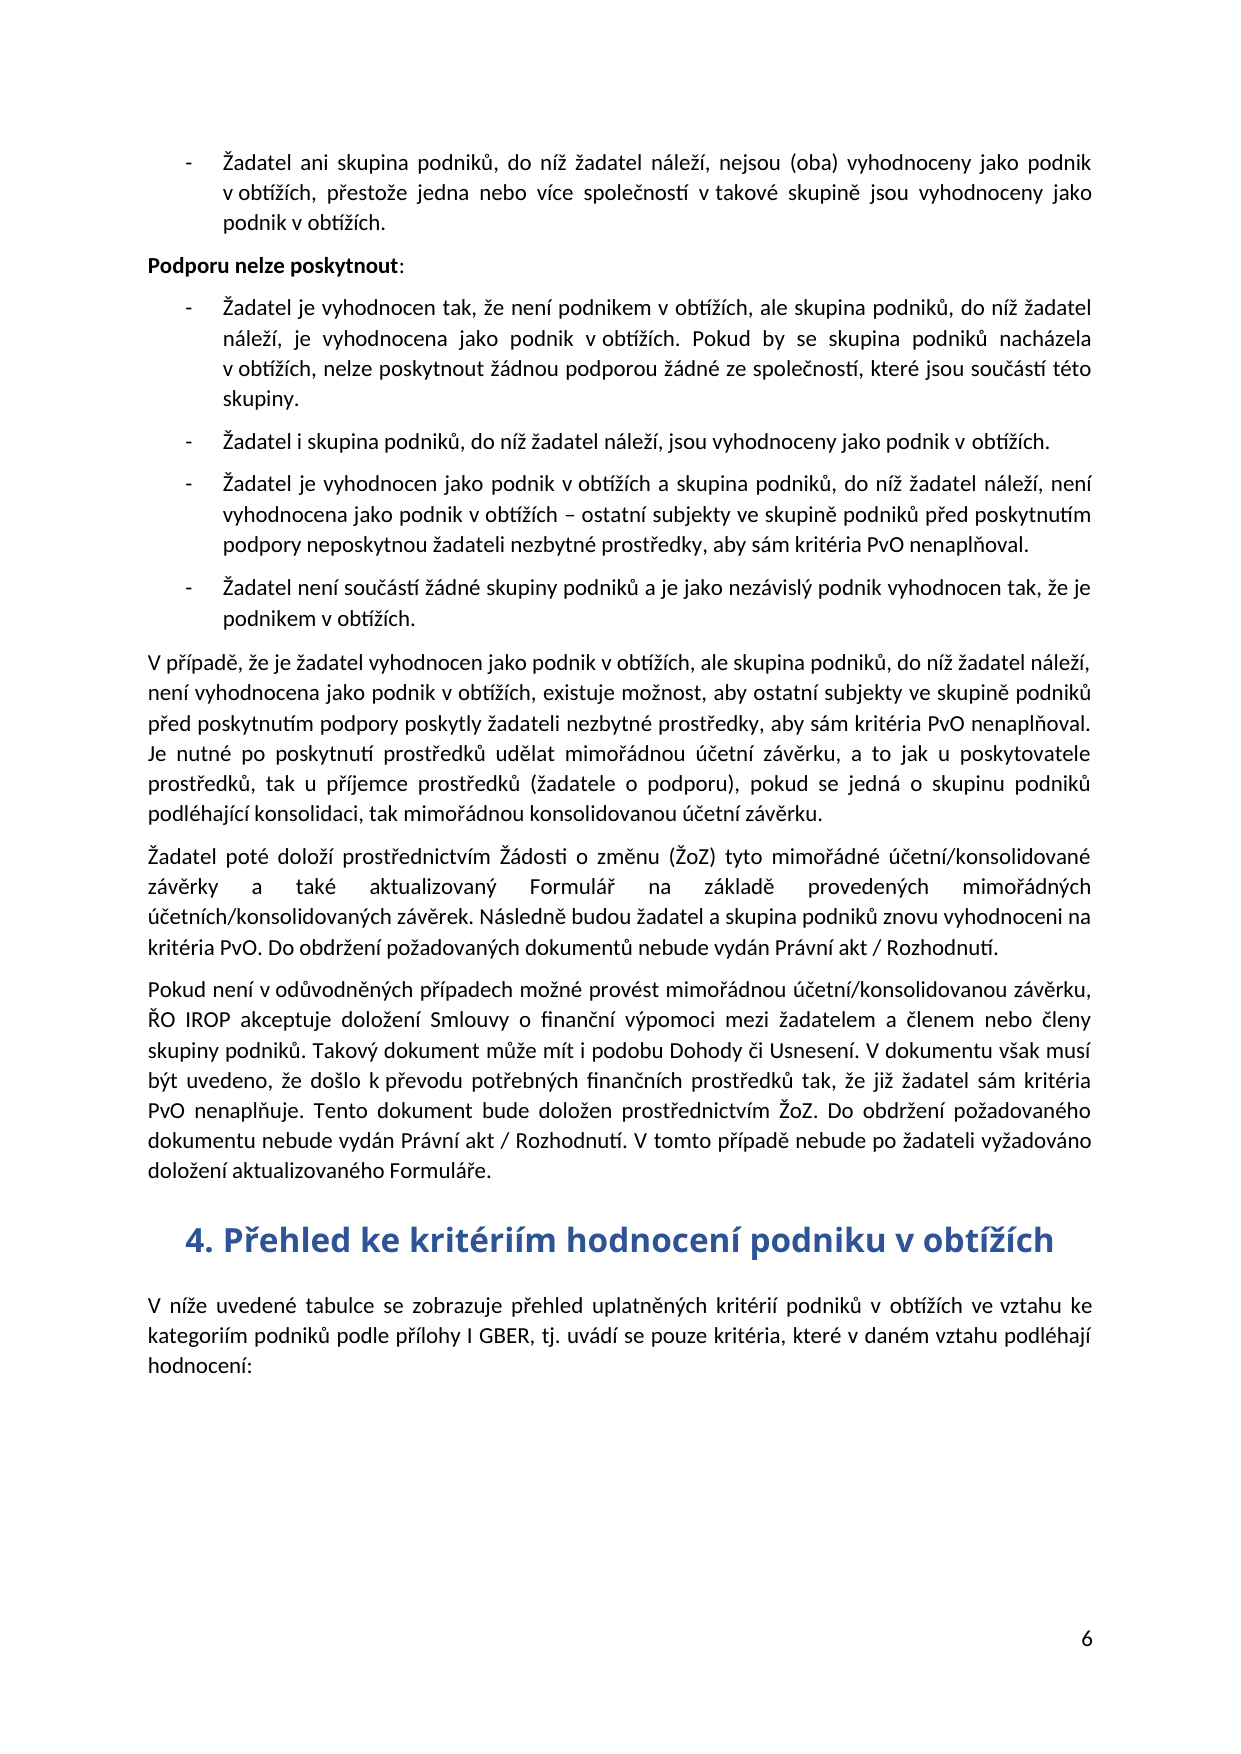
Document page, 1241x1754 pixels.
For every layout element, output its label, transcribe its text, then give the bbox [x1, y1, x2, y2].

list Žadatel i skupina podniků, do níž žadatel náleží, jsou vyhodnoceny jako podnik v obtížích. [185, 427, 1093, 455]
list Žadatel je vyhodnocen jako podnik v obtížích a skupina podniků, do níž žadatel náleží, není vyhodnocena jako podnik v obtížích – ostatní subjekty ve skupině podniků před poskytnutím podpory neposkytnou žadateli nezbytné prostředky, aby sám kritéria PvO nenaplňoval. [185, 469, 1093, 558]
list Žadatel ani skupina podniků, do níž žadatel náleží, nejsou (oba) vyhodnoceny jako podnik v obtížích, přestože jedna nebo více společností v takové skupině jsou vyhodnoceny jako podnik v obtížích. [185, 148, 1093, 236]
list Žadatel je vyhodnocen tak, že není podnikem v obtížích, ale skupina podniků, do níž žadatel náleží, je vyhodnocena jako podnik v obtížích. Pokud by se skupina podniků nacházela v obtížích, nelze poskytnout žádnou podporou žádné ze společností, které jsou součástí této skupiny. [185, 293, 1093, 412]
text V níže uvedené tabulce se zobrazuje přehled uplatněných kritérií podniků v obtížích ve vztahu ke kategoriím podniků podle přílohy I GBER, tj. uvádí se pouze kritéria, které v daném vztahu podléhají hodnocení: [148, 1291, 1093, 1379]
text Pokud není v odůvodněných případech možné provést mimořádnou účetní/konsolidovanou závěrku, ŘO IROP akceptuje doložení Smlouvy o finanční výpomoci mezi žadatelem a členem nebo členy skupiny podniků. Takový dokument může mít i podobu Dohody či Usnesení. V dokumentu však musí být uvedeno, že došlo k převodu potřebných finančních prostředků tak, že již žadatel sám kritéria PvO nenaplňuje. Tento dokument bude doložen prostřednictvím ŽoZ. Do obdržení požadovaného dokumentu nebude vydán Právní akt / Rozhodnutí. V tomto případě nebude po žadateli vyžadováno doložení aktualizovaného Formuláře. [148, 975, 1093, 1184]
list Žadatel není součástí žádné skupiny podniků a je jako nezávislý podnik vyhodnocen tak, že je podnikem v obtížích. [185, 573, 1093, 632]
text Žadatel poté doloží prostřednictvím Žádosti o změnu (ŽoZ) tyto mimořádné účetní/konsolidované závěrky a také aktualizovaný Formulář na základě provedených mimořádných účetních/konsolidovaných závěrek. Následně budou žadatel a skupina podniků znovu vyhodnoceni na kritéria PvO. Do obdržení požadovaných dokumentů nebude vydán Právní akt / Rozhodnutí. [148, 842, 1093, 961]
subtitle Přehled ke kritériím hodnocení podniku v obtížích [185, 1217, 1093, 1262]
text V případě, že je žadatel vyhodnocen jako podnik v obtížích, ale skupina podniků, do níž žadatel náleží, není vyhodnocena jako podnik v obtížích, existuje možnost, aby ostatní subjekty ve skupině podniků před poskytnutím podpory poskytly žadateli nezbytné prostředky, aby sám kritéria PvO nenaplňoval. Je nutné po poskytnutí prostředků udělat mimořádnou účetní závěrku, a to jak u poskytovatele prostředků, tak u příjemce prostředků (žadatele o podporu), pokud se jedná o skupinu podniků podléhající konsolidaci, tak mimořádnou konsolidovanou účetní závěrku. [148, 648, 1093, 827]
text Podporu nelze poskytnout: [148, 251, 1093, 279]
